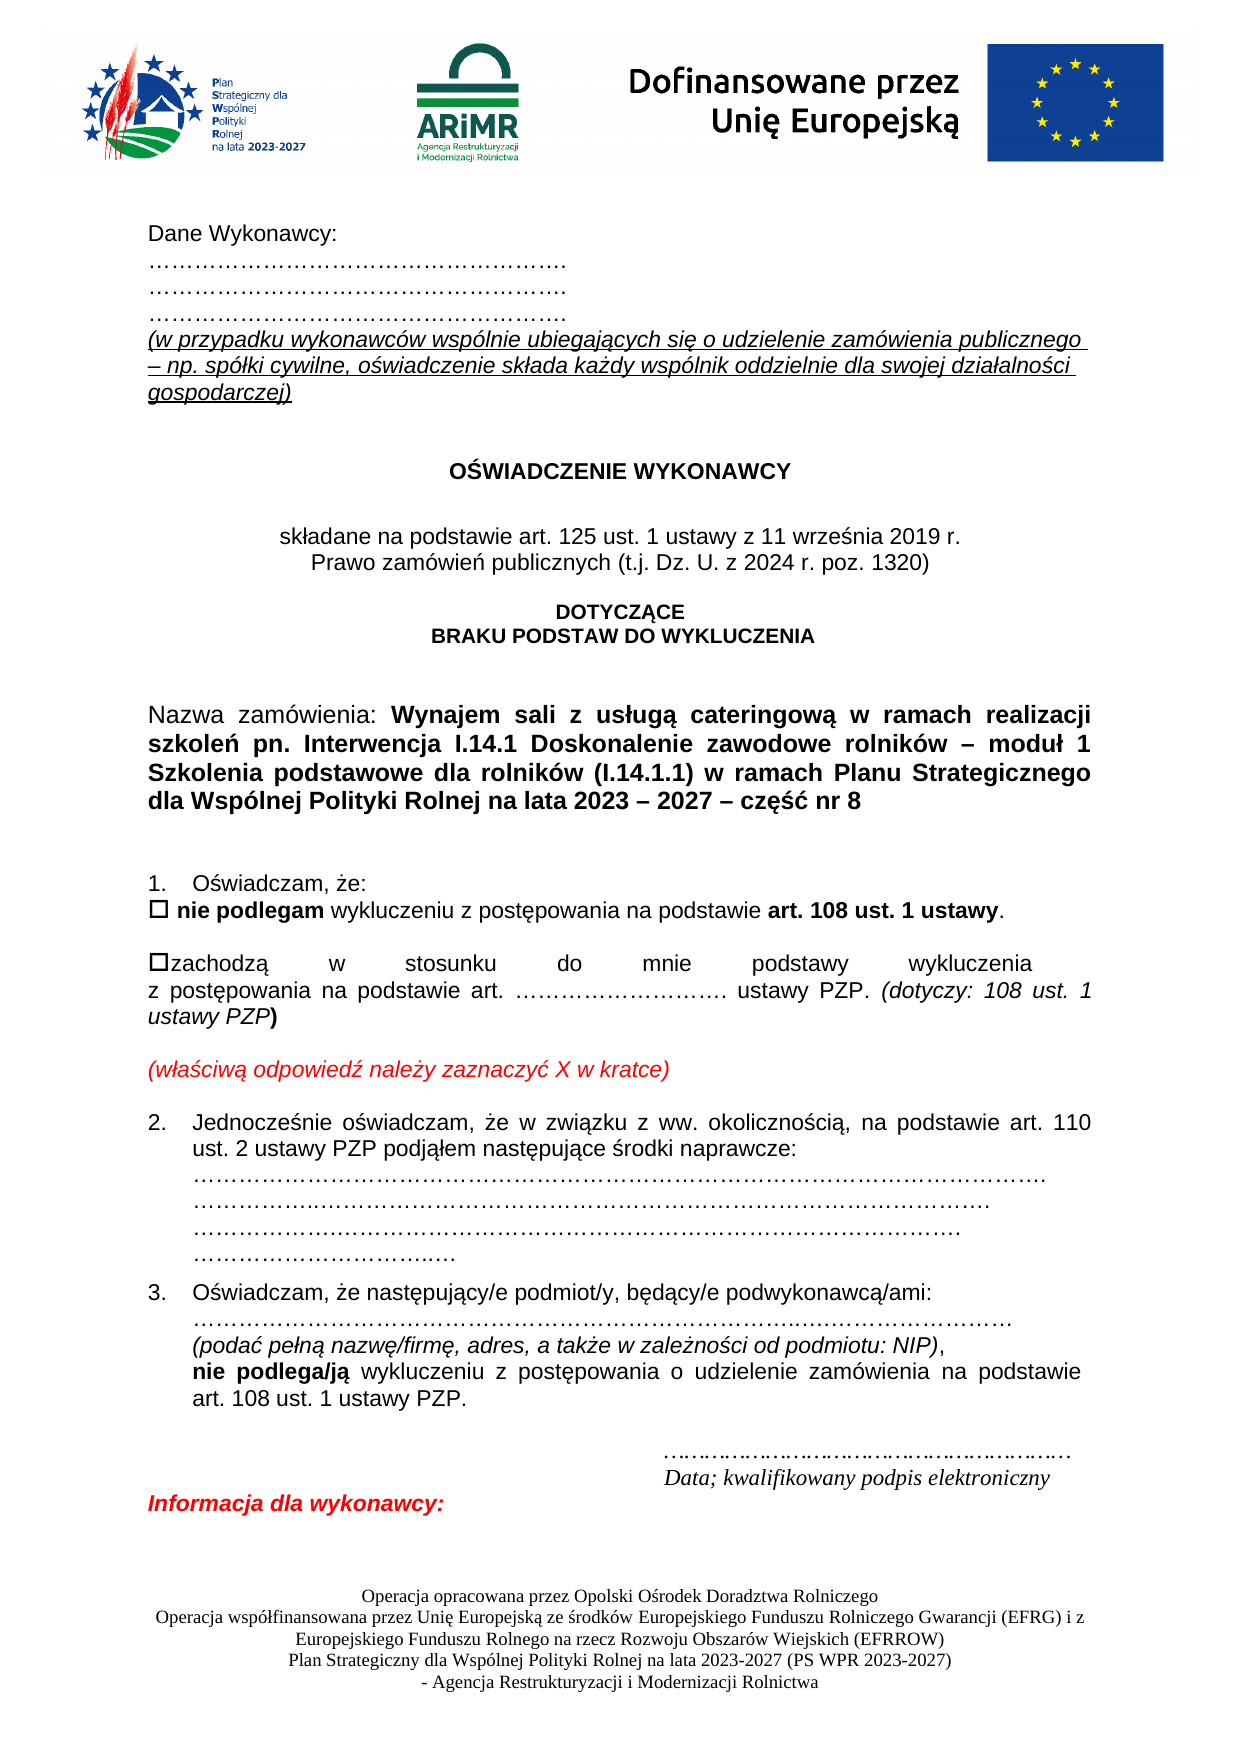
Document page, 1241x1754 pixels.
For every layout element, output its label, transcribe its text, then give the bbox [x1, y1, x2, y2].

text ………………………………………………………………………………………………….……………..…………………………………………………………………………….……………….……………………………………………………………………….…………………………..… [192, 1161, 1092, 1267]
text (podać pełną nazwę/firmę, adres, a także w zależności od podmiotu: NIP), [192, 1332, 1092, 1358]
text ………………………………………………. [148, 247, 1092, 273]
text ……………………………………………………………………..….…………………… [192, 1305, 1092, 1332]
text Dane Wykonawcy: [148, 220, 1092, 247]
text składane na podstawie art. 125 ust. 1 ustawy z 11 września 2019 r. [148, 523, 1092, 549]
text OŚWIADCZENIE WYKONAWCY [148, 458, 1092, 484]
text zachodzą w stosunku do mnie podstawy wykluczenia z postępowania na podstawie art. ………………………. ustawy PZP. (dotyczy: 108 ust. 1 ustawy PZP) [148, 950, 1092, 1029]
list Oświadczam, że następujący/e podmiot/y, będący/e podwykonawcą/ami: [148, 1279, 1092, 1305]
text (właściwą odpowiedź należy zaznaczyć X w kratce) [148, 1056, 1092, 1082]
text Data; kwalifikowany podpis elektroniczny [590, 1463, 1092, 1490]
text Informacja dla wykonawcy: [148, 1490, 1092, 1516]
text Prawo zamówień publicznych (t.j. Dz. U. z 2024 r. poz. 1320) [148, 549, 1092, 576]
text BRAKU PODSTAW DO WYKLUCZENIA [148, 623, 1092, 647]
text (w przypadku wykonawców wspólnie ubiegających się o udzielenie zamówienia publicznego – np. spółki cywilne, oświadczenie składa każdy wspólnik oddzielnie dla swojej działalności gospodarczej) [148, 326, 1092, 405]
text nie podlega/ją wykluczeniu z postępowania o udzielenie zamówienia na podstawie art. 108 ust. 1 ustawy PZP. [192, 1358, 1092, 1411]
list Jednocześnie oświadczam, że w związku z ww. okolicznością, na podstawie art. 110 ust. 2 ustawy PZP podjąłem następujące środki naprawcze: [148, 1108, 1092, 1161]
picture [41, 25, 1198, 179]
text …………………………………………………… [590, 1437, 1092, 1463]
list Oświadczam, że: [148, 870, 1092, 897]
text nie podlegam wykluczeniu z postępowania na podstawie art. 108 ust. 1 ustawy. [148, 897, 1092, 923]
text DOTYCZĄCE [148, 599, 1092, 623]
text Nazwa zamówienia: Wynajem sali z usługą cateringową w ramach realizacji szkoleń pn. Interwencja I.14.1 Doskonalenie zawodowe rolników – moduł 1 Szkolenia podstawowe dla rolników (I.14.1.1) w ramach Planu Strategicznego dla Wspólnej Polityki Rolnej na lata 2023 – 2027 – część nr 8 [148, 700, 1092, 815]
text ………………………………………………. [148, 273, 1092, 299]
text ………………………………………………. [148, 299, 1092, 326]
